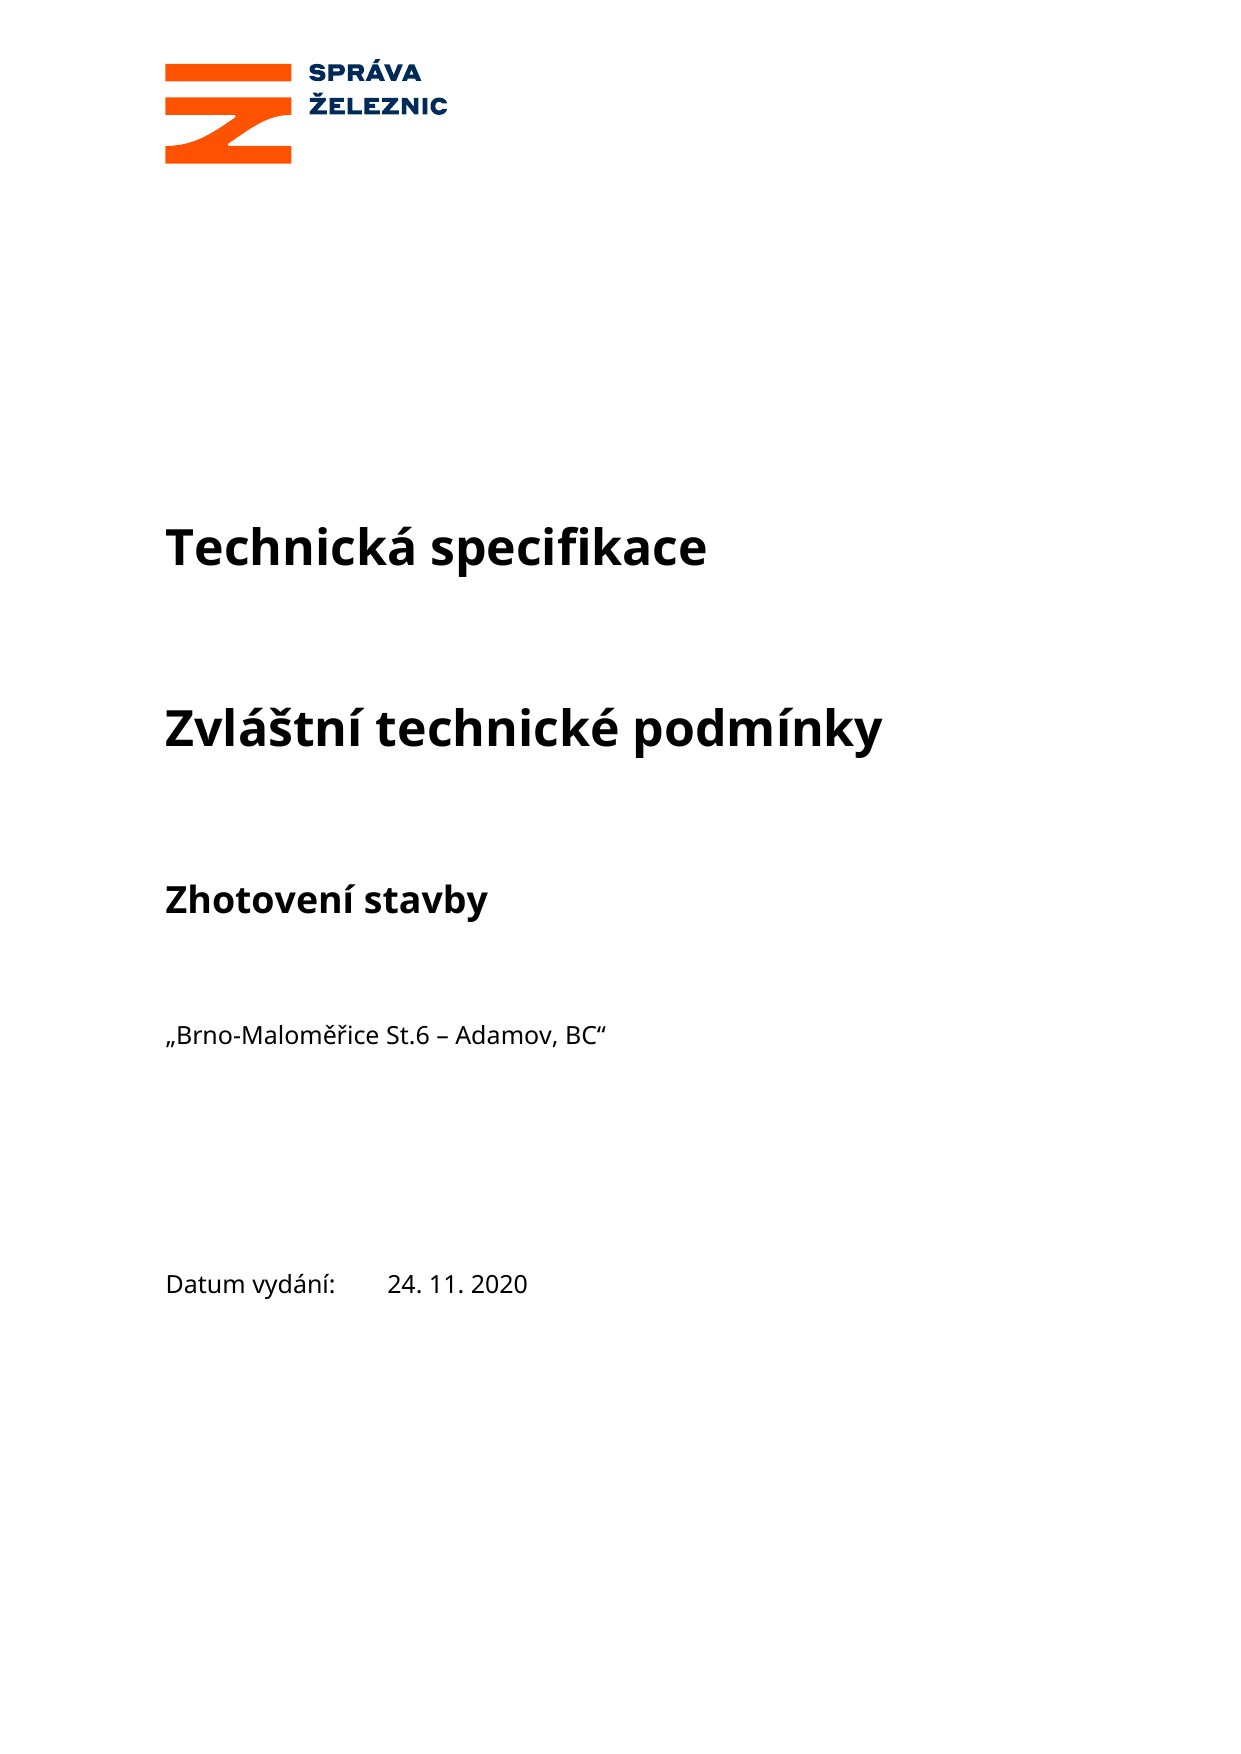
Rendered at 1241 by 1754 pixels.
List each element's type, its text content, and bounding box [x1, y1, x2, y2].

text Zvláštní technické podmínky [165, 693, 1075, 761]
text Datum vydání: 24. 11. 2020 [165, 1267, 1075, 1301]
text Zhotovení stavby [165, 874, 1075, 925]
text Technická specifikace [165, 512, 1075, 580]
